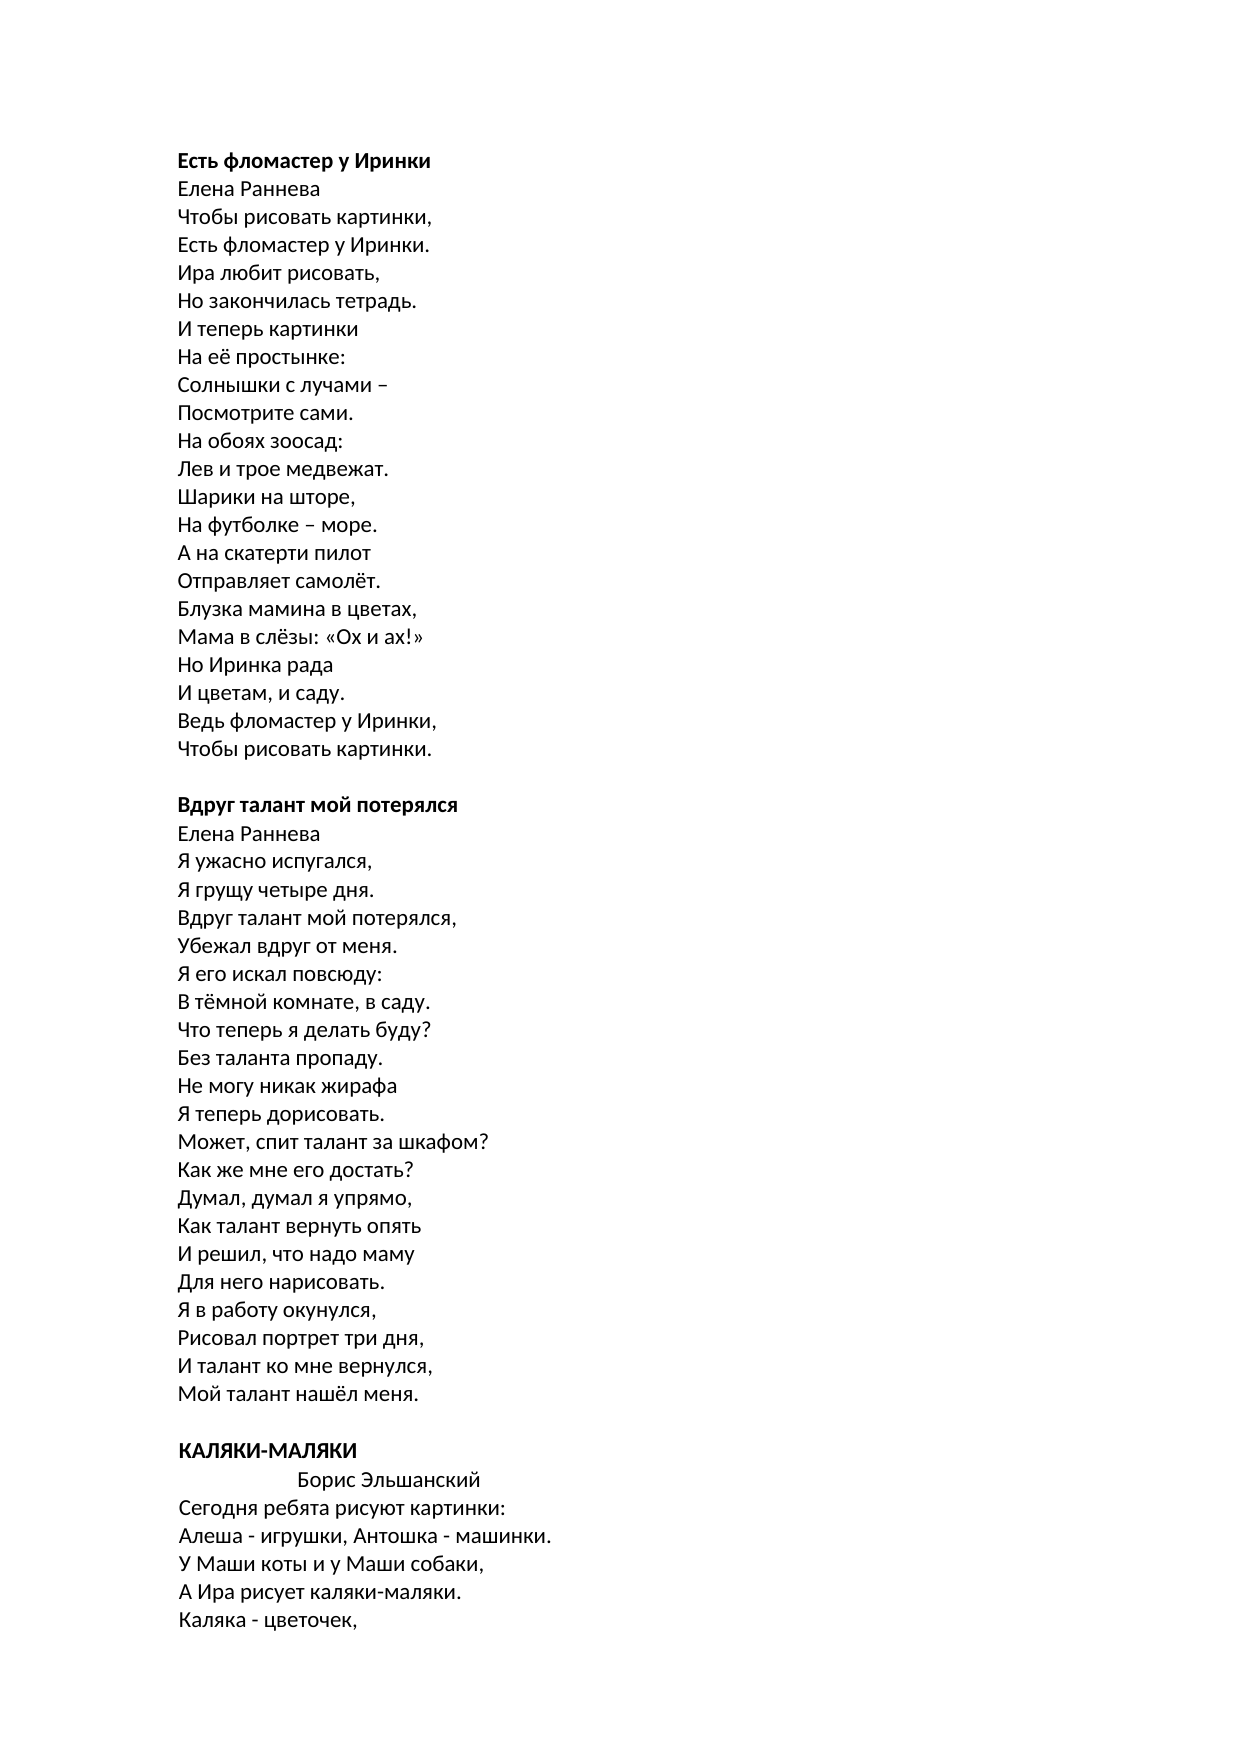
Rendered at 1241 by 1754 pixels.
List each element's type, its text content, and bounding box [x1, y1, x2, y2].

text Не могу никак жирафа Я теперь дорисовать. Может, спит талант за шкафом? Как же мне его достать? [177, 1071, 1152, 1183]
text Я его искал повсюду: В тёмной комнате, в саду. Что теперь я делать буду? Без таланта пропаду. [177, 959, 1152, 1071]
text Я в работу окунулся, Рисовал портрет три дня, И талант ко мне вернулся, Мой талант нашёл меня. [177, 1295, 1152, 1407]
text И теперь картинки На её простынке: Солнышки с лучами – Посмотрите сами. [177, 314, 1152, 426]
text Но Иринка рада И цветам, и саду. Ведь фломастер у Иринки, Чтобы рисовать картинки. [177, 651, 1152, 763]
text Шарики на шторе, На футболке – море. [177, 482, 1152, 538]
text Я ужасно испугался, Я грущу четыре дня. Вдруг талант мой потерялся, Убежал вдруг от меня. [177, 847, 1152, 959]
text Думал, думал я упрямо, Как талант вернуть опять И решил, что надо маму Для него нарисовать. [177, 1183, 1152, 1295]
text Елена Раннева [177, 174, 1152, 202]
text На обоях зоосад: Лев и трое медвежат. [177, 426, 1152, 482]
text Вдруг талант мой потерялся [177, 791, 1152, 819]
text Есть фломастер у Иринки [177, 146, 1152, 174]
table_header [177, 1435, 1060, 1634]
text Чтобы рисовать картинки, Есть фломастер у Иринки. Ира любит рисовать, Но закончилась тетрадь. [177, 202, 1152, 314]
text А на скатерти пилот Отправляет самолёт. Блузка мамина в цветах, Мама в слёзы: «Ох и ах!» [177, 538, 1152, 651]
text Елена Раннева [177, 819, 1152, 847]
